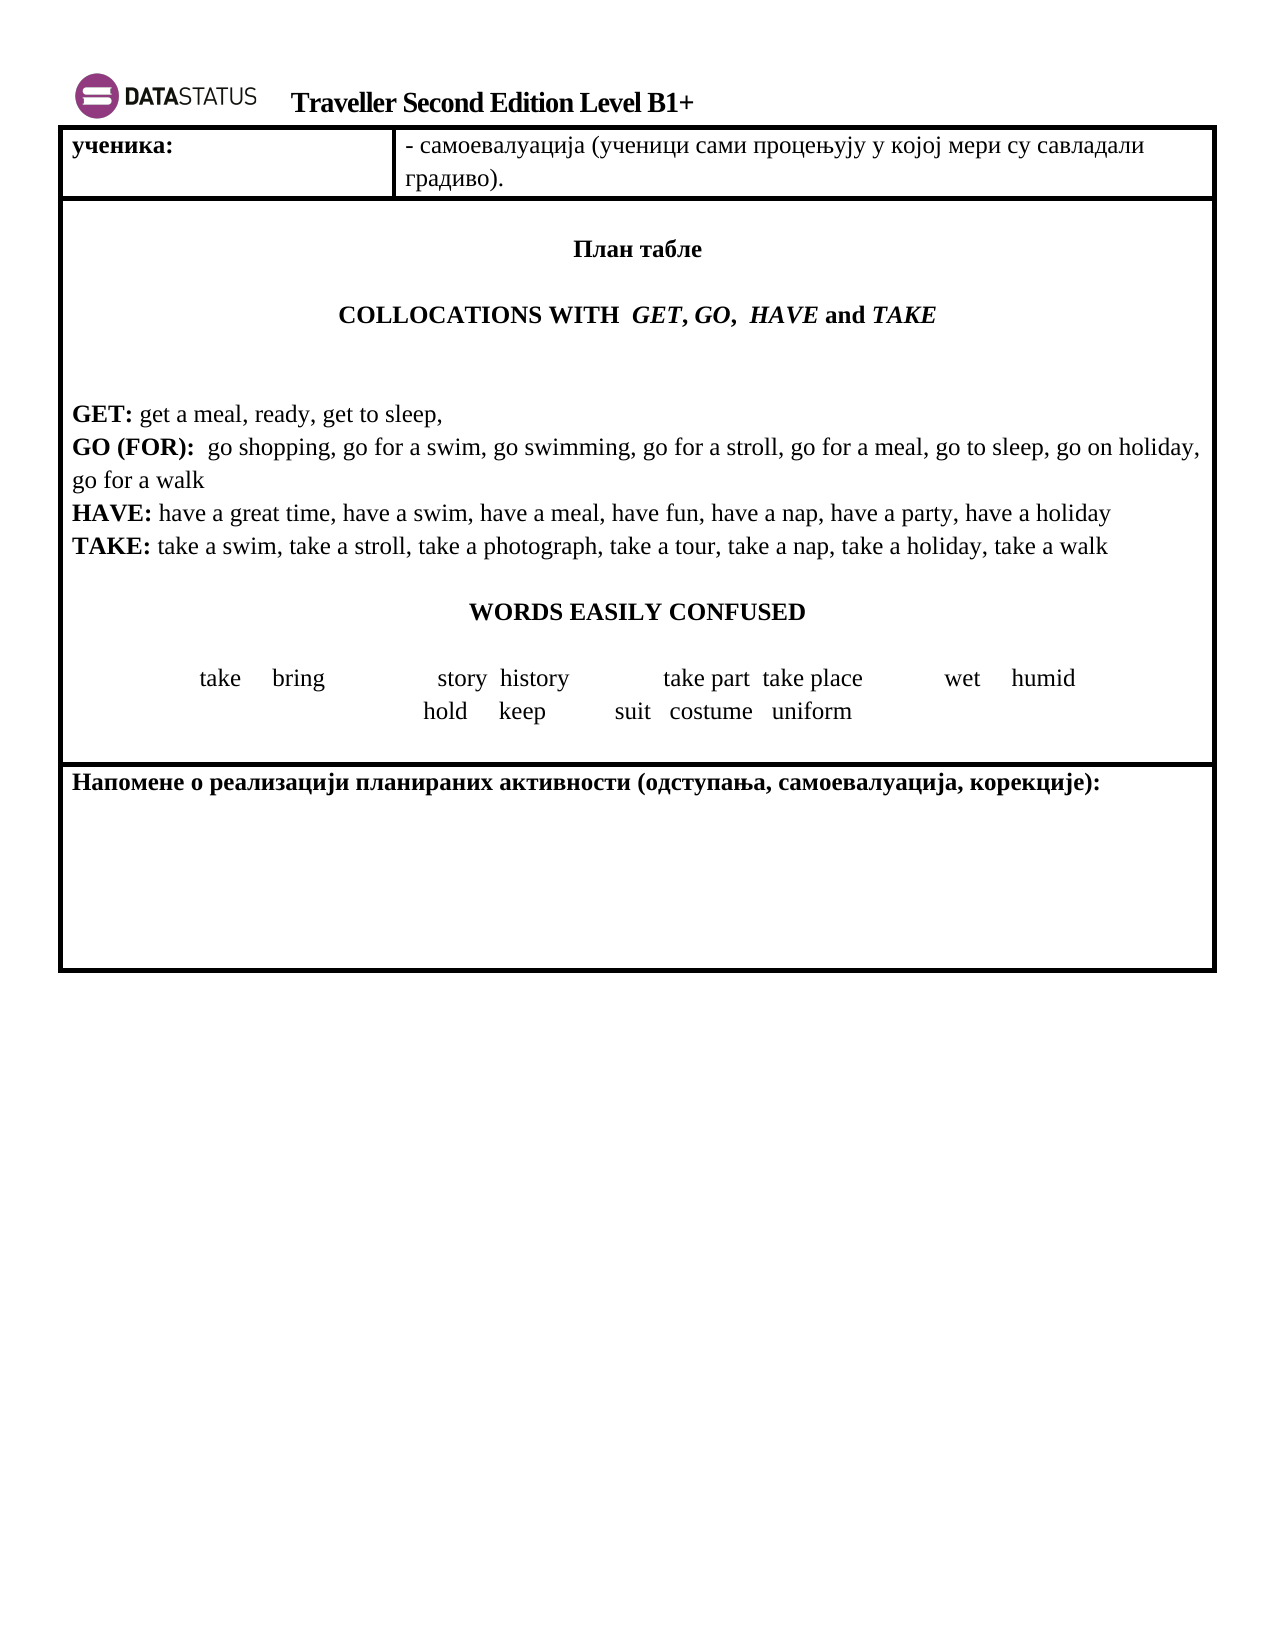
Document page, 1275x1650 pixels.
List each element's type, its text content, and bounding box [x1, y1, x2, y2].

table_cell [63, 130, 392, 196]
picture [75, 73, 257, 119]
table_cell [396, 130, 1212, 196]
table_cell Напомене о реализацији планираних активности (одступања, самоевалуација, корекције): [63, 767, 1212, 968]
table_cell План табле COLLOCATIONS WITH GET, GO, HAVE and TAKE GET: get a meal, ready, get to sleep, GO (FOR): go shopping, go for a swim, go swimming, go for a stroll, go for a meal, go to sleep, go on holiday, go for a walk HAVE: have a great time, have a swim, have a meal, have fun, have a nap, have a party, have a holiday TAKE: take a swim, take a stroll, take a photograph, take a tour, take a nap, take a holiday, take a walk WORDS EASILY CONFUSED take bring story history take part take place wet humid hold keep suit costume uniform [63, 201, 1212, 762]
